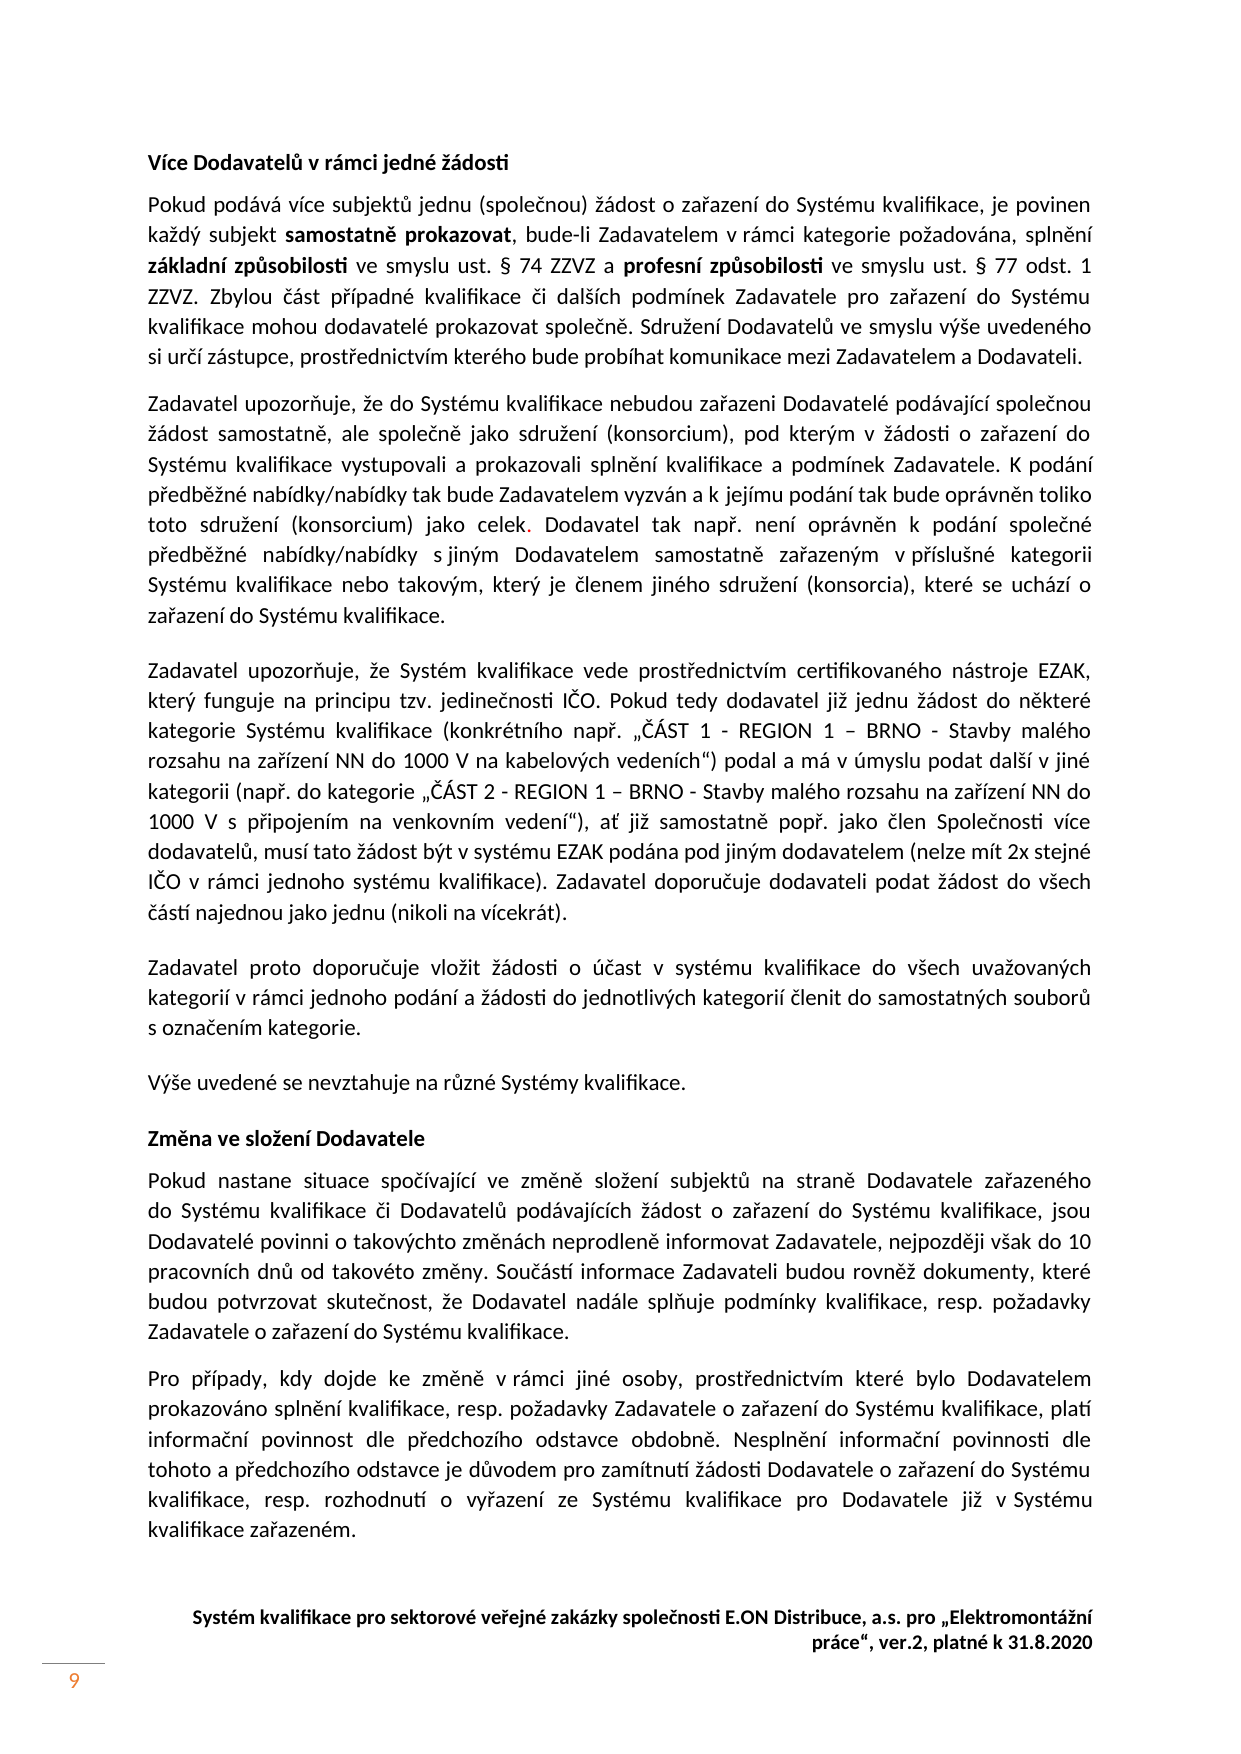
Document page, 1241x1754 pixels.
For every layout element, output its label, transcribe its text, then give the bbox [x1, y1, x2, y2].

text Více Dodavatelů v rámci jedné žádosti [148, 148, 1093, 176]
text Výše uvedené se nevztahuje na různé Systémy kvalifikace. [148, 1068, 1093, 1097]
text Zadavatel upozorňuje, že do Systému kvalifikace nebudou zařazeni Dodavatelé podávající společnou žádost samostatně, ale společně jako sdružení (konsorcium), pod kterým v žádosti o zařazení do Systému kvalifikace vystupovali a prokazovali splnění kvalifikace a podmínek Zadavatele. K podání předběžné nabídky/nabídky tak bude Zadavatelem vyzván a k jejímu podání tak bude oprávněn toliko toto sdružení (konsorcium) jako celek. Dodavatel tak např. není oprávněn k podání společné předběžné nabídky/nabídky s jiným Dodavatelem samostatně zařazeným v příslušné kategorii Systému kvalifikace nebo takovým, který je členem jiného sdružení (konsorcia), které se uchází o zařazení do Systému kvalifikace. [148, 389, 1093, 629]
text Zadavatel proto doporučuje vložit žádosti o účast v systému kvalifikace do všech uvažovaných kategorií v rámci jednoho podání a žádosti do jednotlivých kategorií členit do samostatných souborů s označením kategorie. [148, 953, 1093, 1041]
text Pokud podává více subjektů jednu (společnou) žádost o zařazení do Systému kvalifikace, je povinen každý subjekt samostatně prokazovat, bude-li Zadavatelem v rámci kategorie požadována, splnění základní způsobilosti ve smyslu ust. § 74 ZZVZ a profesní způsobilosti ve smyslu ust. § 77 odst. 1 ZZVZ. Zbylou část případné kvalifikace či dalších podmínek Zadavatele pro zařazení do Systému kvalifikace mohou dodavatelé prokazovat společně. Sdružení Dodavatelů ve smyslu výše uvedeného si určí zástupce, prostřednictvím kterého bude probíhat komunikace mezi Zadavatelem a Dodavateli. [148, 190, 1093, 371]
text Změna ve složení Dodavatele [148, 1124, 1093, 1152]
text Zadavatel upozorňuje, že Systém kvalifikace vede prostřednictvím certifikovaného nástroje EZAK, který funguje na principu tzv. jedinečnosti IČO. Pokud tedy dodavatel již jednu žádost do některé kategorie Systému kvalifikace (konkrétního např. „ČÁST 1 - REGION 1 – BRNO - Stavby malého rozsahu na zařízení NN do 1000 V na kabelových vedeních“) podal a má v úmyslu podat další v jiné kategorii (např. do kategorie „ČÁST 2 - REGION 1 – BRNO - Stavby malého rozsahu na zařízení NN do 1000 V s připojením na venkovním vedení“), ať již samostatně popř. jako člen Společnosti více dodavatelů, musí tato žádost být v systému EZAK podána pod jiným dodavatelem (nelze mít 2x stejné IČO v rámci jednoho systému kvalifikace). Zadavatel doporučuje dodavateli podat žádost do všech částí najednou jako jednu (nikoli na vícekrát). [148, 656, 1093, 926]
text Pro případy, kdy dojde ke změně v rámci jiné osoby, prostřednictvím které bylo Dodavatelem prokazováno splnění kvalifikace, resp. požadavky Zadavatele o zařazení do Systému kvalifikace, platí informační povinnost dle předchozího odstavce obdobně. Nesplnění informační povinnosti dle tohoto a předchozího odstavce je důvodem pro zamítnutí žádosti Dodavatele o zařazení do Systému kvalifikace, resp. rozhodnutí o vyřazení ze Systému kvalifikace pro Dodavatele již v Systému kvalifikace zařazeném. [148, 1364, 1093, 1543]
text Pokud nastane situace spočívající ve změně složení subjektů na straně Dodavatele zařazeného do Systému kvalifikace či Dodavatelů podávajících žádost o zařazení do Systému kvalifikace, jsou Dodavatelé povinni o takovýchto změnách neprodleně informovat Zadavatele, nejpozději však do 10 pracovních dnů od takovéto změny. Součástí informace Zadavateli budou rovněž dokumenty, které budou potvrzovat skutečnost, že Dodavatel nadále splňuje podmínky kvalifikace, resp. požadavky Zadavatele o zařazení do Systému kvalifikace. [148, 1166, 1093, 1346]
